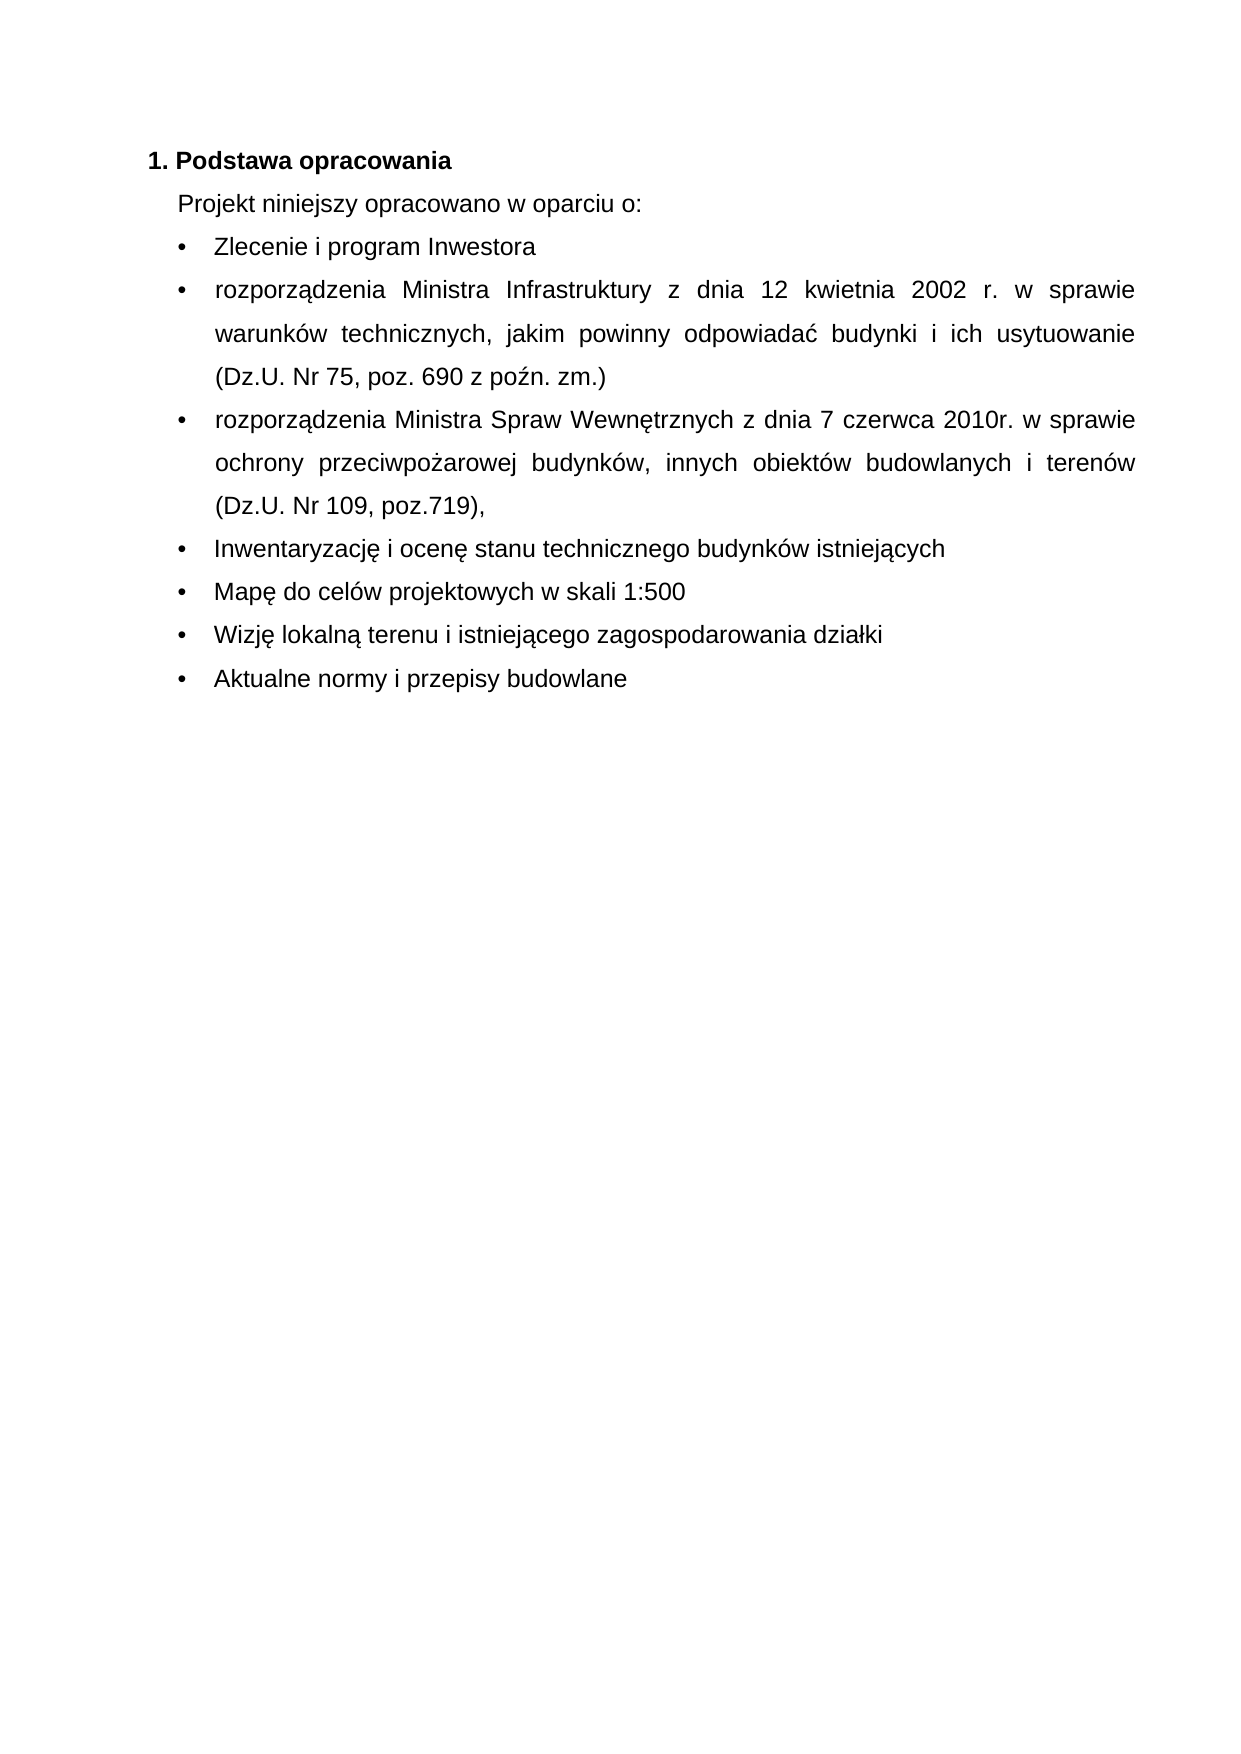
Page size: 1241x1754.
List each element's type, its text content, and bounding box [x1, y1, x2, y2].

text • Inwentaryzację i ocenę stanu technicznego budynków istniejących [177, 534, 1137, 563]
list rozporządzenia Ministra Infrastruktury z dnia 12 kwietnia 2002 r. w sprawie warunków technicznych, jakim powinny odpowiadać budynki i ich usytuowanie (Dz.U. Nr 75, poz. 690 z poźn. zm.) [177, 275, 1137, 390]
list rozporządzenia Ministra Spraw Wewnętrznych z dnia 7 czerwca 2010r. w sprawie ochrony przeciwpożarowej budynków, innych obiektów budowlanych i terenów (Dz.U. Nr 109, poz.719), [177, 405, 1137, 520]
text Projekt niniejszy opracowano w oparciu o: [177, 189, 1137, 218]
text • Wizję lokalną terenu i istniejącego zagospodarowania działki [177, 620, 1137, 649]
text • Zlecenie i program Inwestora [177, 232, 1137, 261]
text • Mapę do celów projektowych w skali 1:500 [177, 577, 1137, 606]
text • Aktualne normy i przepisy budowlane [177, 663, 1137, 692]
text 1. Podstawa opracowania [148, 146, 1137, 175]
